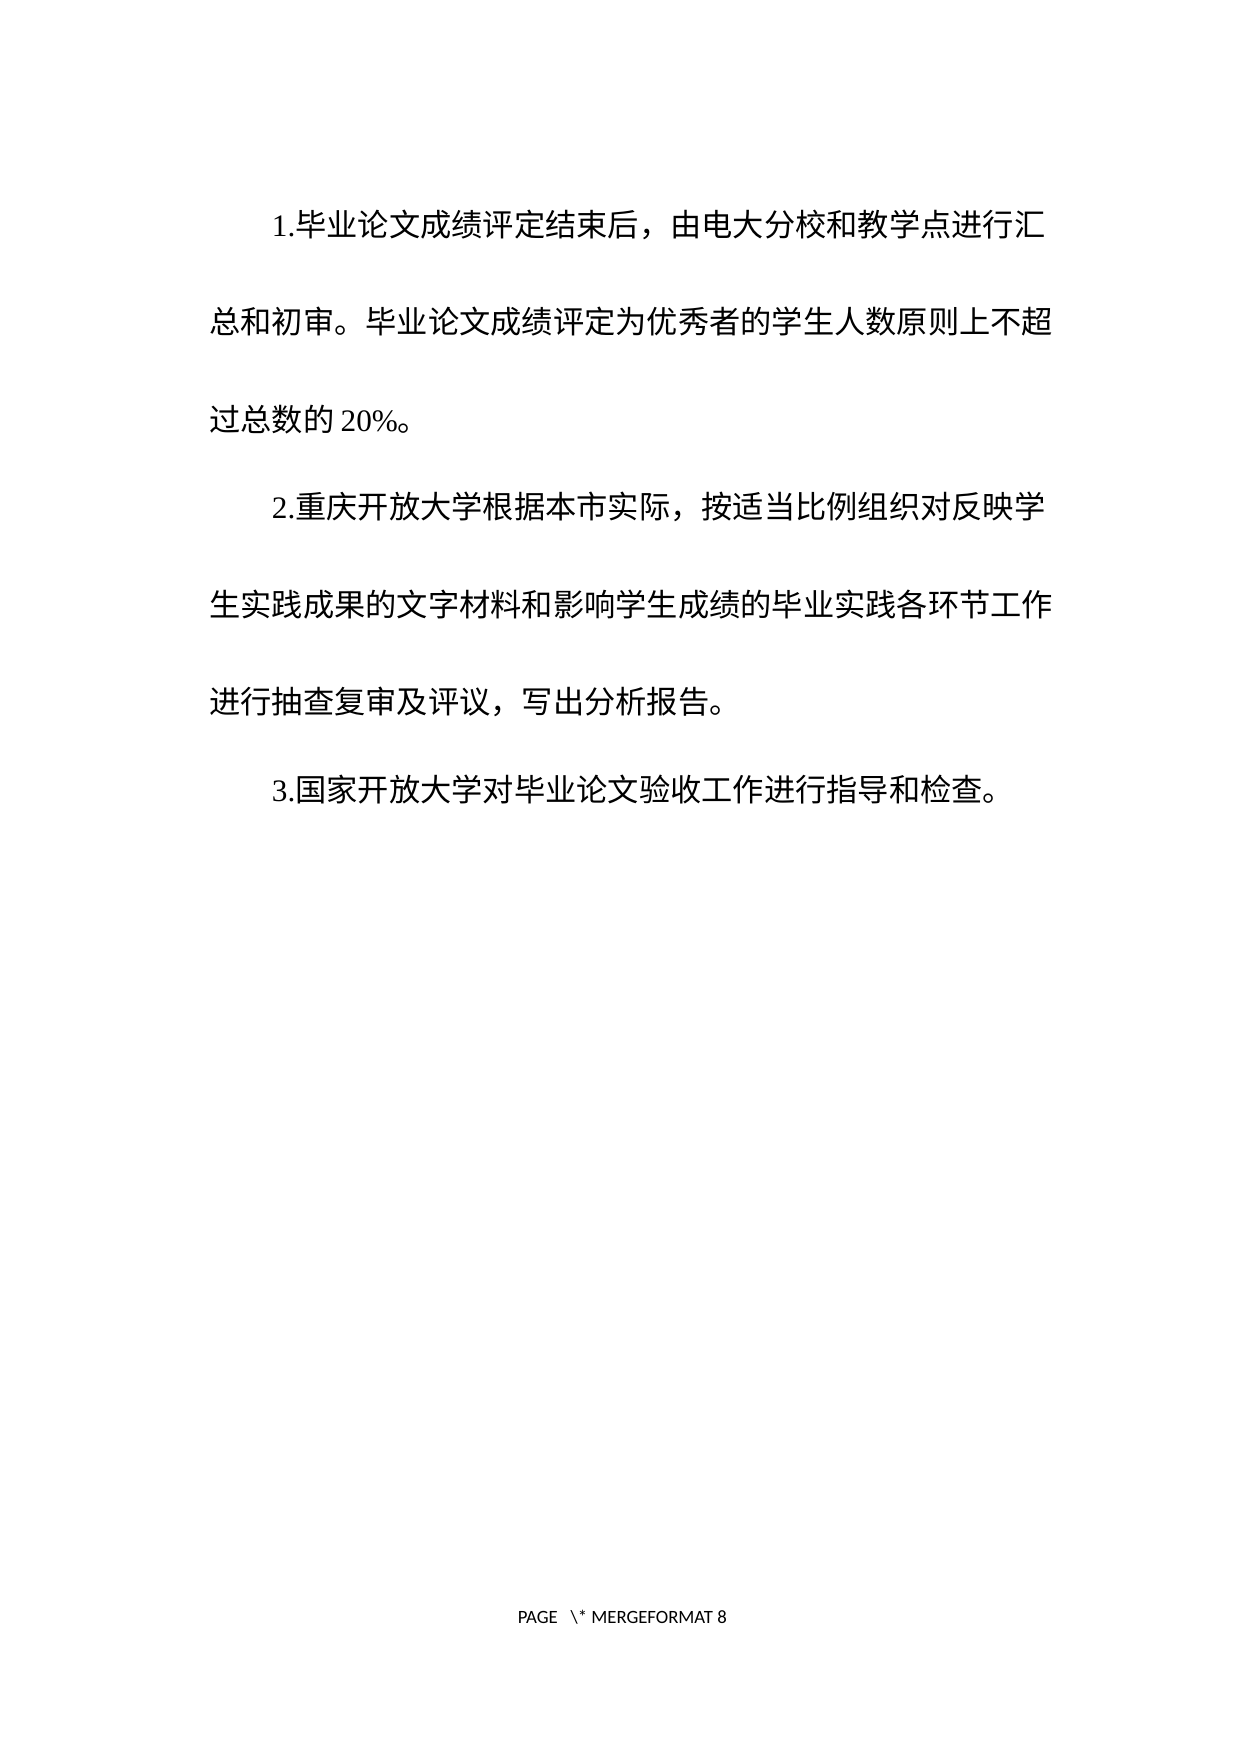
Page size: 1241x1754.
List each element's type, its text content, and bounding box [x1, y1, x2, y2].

list 2.重庆开放大学根据本市实际，按适当比例组织对反映学生实践成果的文字材料和影响学生成绩的毕业实践各环节工作进行抽查复审及评议，写出分析报告。 [209, 473, 1075, 733]
list 3.国家开放大学对毕业论文验收工作进行指导和检查。 [209, 755, 1075, 820]
list 1.毕业论文成绩评定结束后，由电大分校和教学点进行汇总和初审。毕业论文成绩评定为优秀者的学生人数原则上不超过总数的20%。 [209, 190, 1075, 450]
